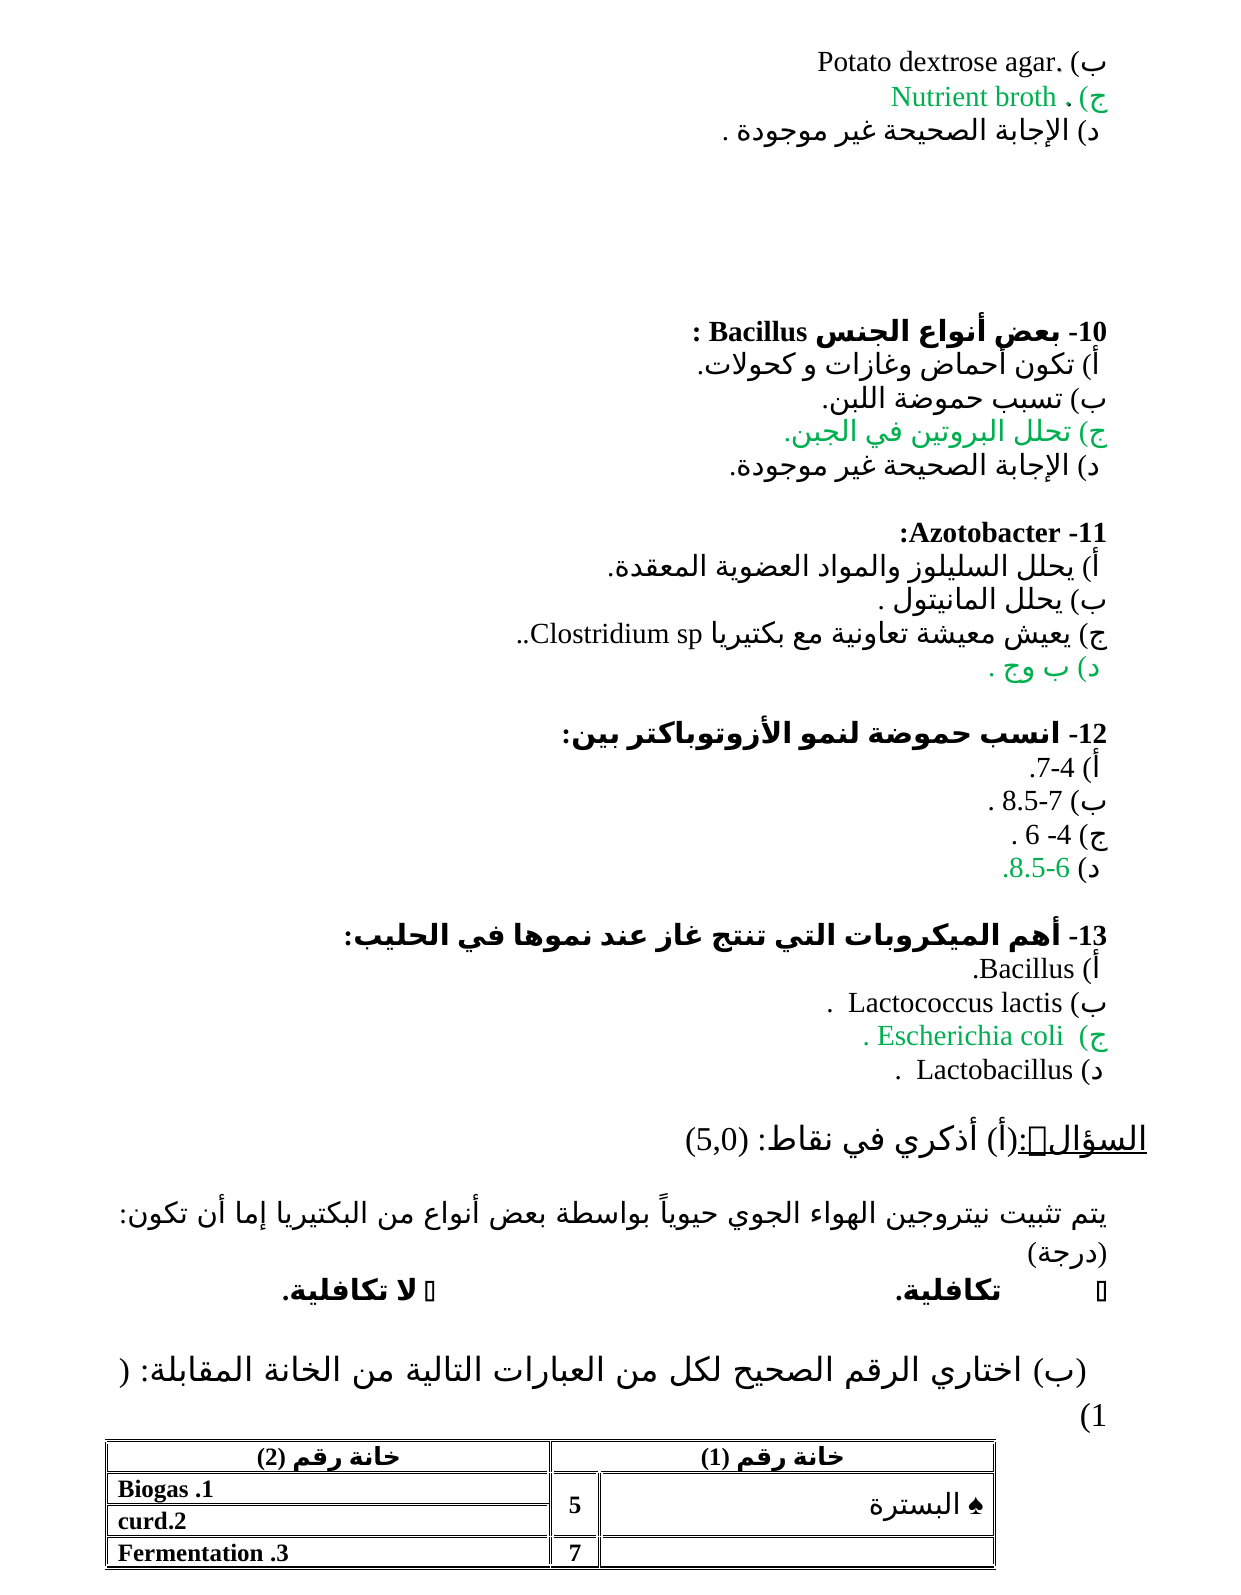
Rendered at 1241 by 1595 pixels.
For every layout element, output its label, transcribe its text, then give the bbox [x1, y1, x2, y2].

text أ) 4-7. [118, 750, 1107, 783]
table_cell 7 [551, 1535, 598, 1566]
text ب) Lactococcus lactis . [88, 985, 1107, 1018]
text أ) Bacillus. [88, 951, 1107, 985]
text د) ب وج . [118, 649, 1107, 683]
table_cell 1. Biogas [108, 1471, 549, 1503]
table_header خانة رقم (2) [107, 1442, 549, 1471]
text 11- Azotobacter: [118, 515, 1107, 549]
text ب) .Potato dextrose agar [118, 44, 1107, 78]
text ج) تحلل البروتين في الجبن. [118, 414, 1107, 448]
text (ب) اختاري الرقم الصحيح لكل من العبارات التالية من الخانة المقابلة: (1) [118, 1351, 1107, 1433]
text د) الإجابة الصحيحة غير موجودة . [118, 113, 1107, 146]
text يتم تثبيت نيتروجين الهواء الجوي حيوياً بواسطة بعض أنواع من البكتيريا إما أن تكون: (درجة) [118, 1196, 1107, 1268]
text أ) تكون أحماض وغازات و كحولات. [118, 347, 1107, 381]
text 12- انسب حموضة لنمو الأزوتوباكتر بين: [118, 716, 1107, 750]
table_cell 2.curd [108, 1504, 549, 1534]
text ج) . Nutrient broth [118, 78, 1107, 113]
table_cell ♠ البسترة [601, 1472, 993, 1534]
text د) 6-8.5. [118, 851, 1107, 884]
table_cell ♠ تثبيت النيتروجين [601, 1535, 994, 1566]
text السؤال:(أ) أذكري في نقاط: (5,0) [44, 1119, 1147, 1158]
text تكافلية. لا تكافلية. [118, 1273, 1107, 1307]
text ج) Escherichia coli . [88, 1018, 1107, 1052]
text ب) 7-8.5 . [118, 783, 1107, 817]
table_header خانة رقم (1) [552, 1442, 994, 1471]
table_cell 5 [552, 1471, 599, 1534]
text ج) يعيش معيشة تعاونية مع بكتيريا Clostridium sp.. [118, 616, 1107, 649]
text ب) يحلل المانيتول . [118, 582, 1107, 616]
text أ) يحلل السليلوز والمواد العضوية المعقدة. [118, 549, 1107, 582]
text ج) 4- 6 . [118, 817, 1107, 851]
text د) Lactobacillus . [44, 1052, 1147, 1085]
text 10- بعض أنواع الجنس Bacillus : [118, 314, 1107, 347]
text 13- أهم الميكروبات التي تنتج غاز عند نموها في الحليب: [88, 918, 1107, 951]
text د) الإجابة الصحيحة غير موجودة. [118, 448, 1107, 482]
table_cell 3. Fermentation [107, 1535, 551, 1566]
text ب) تسبب حموضة اللبن. [118, 381, 1107, 414]
